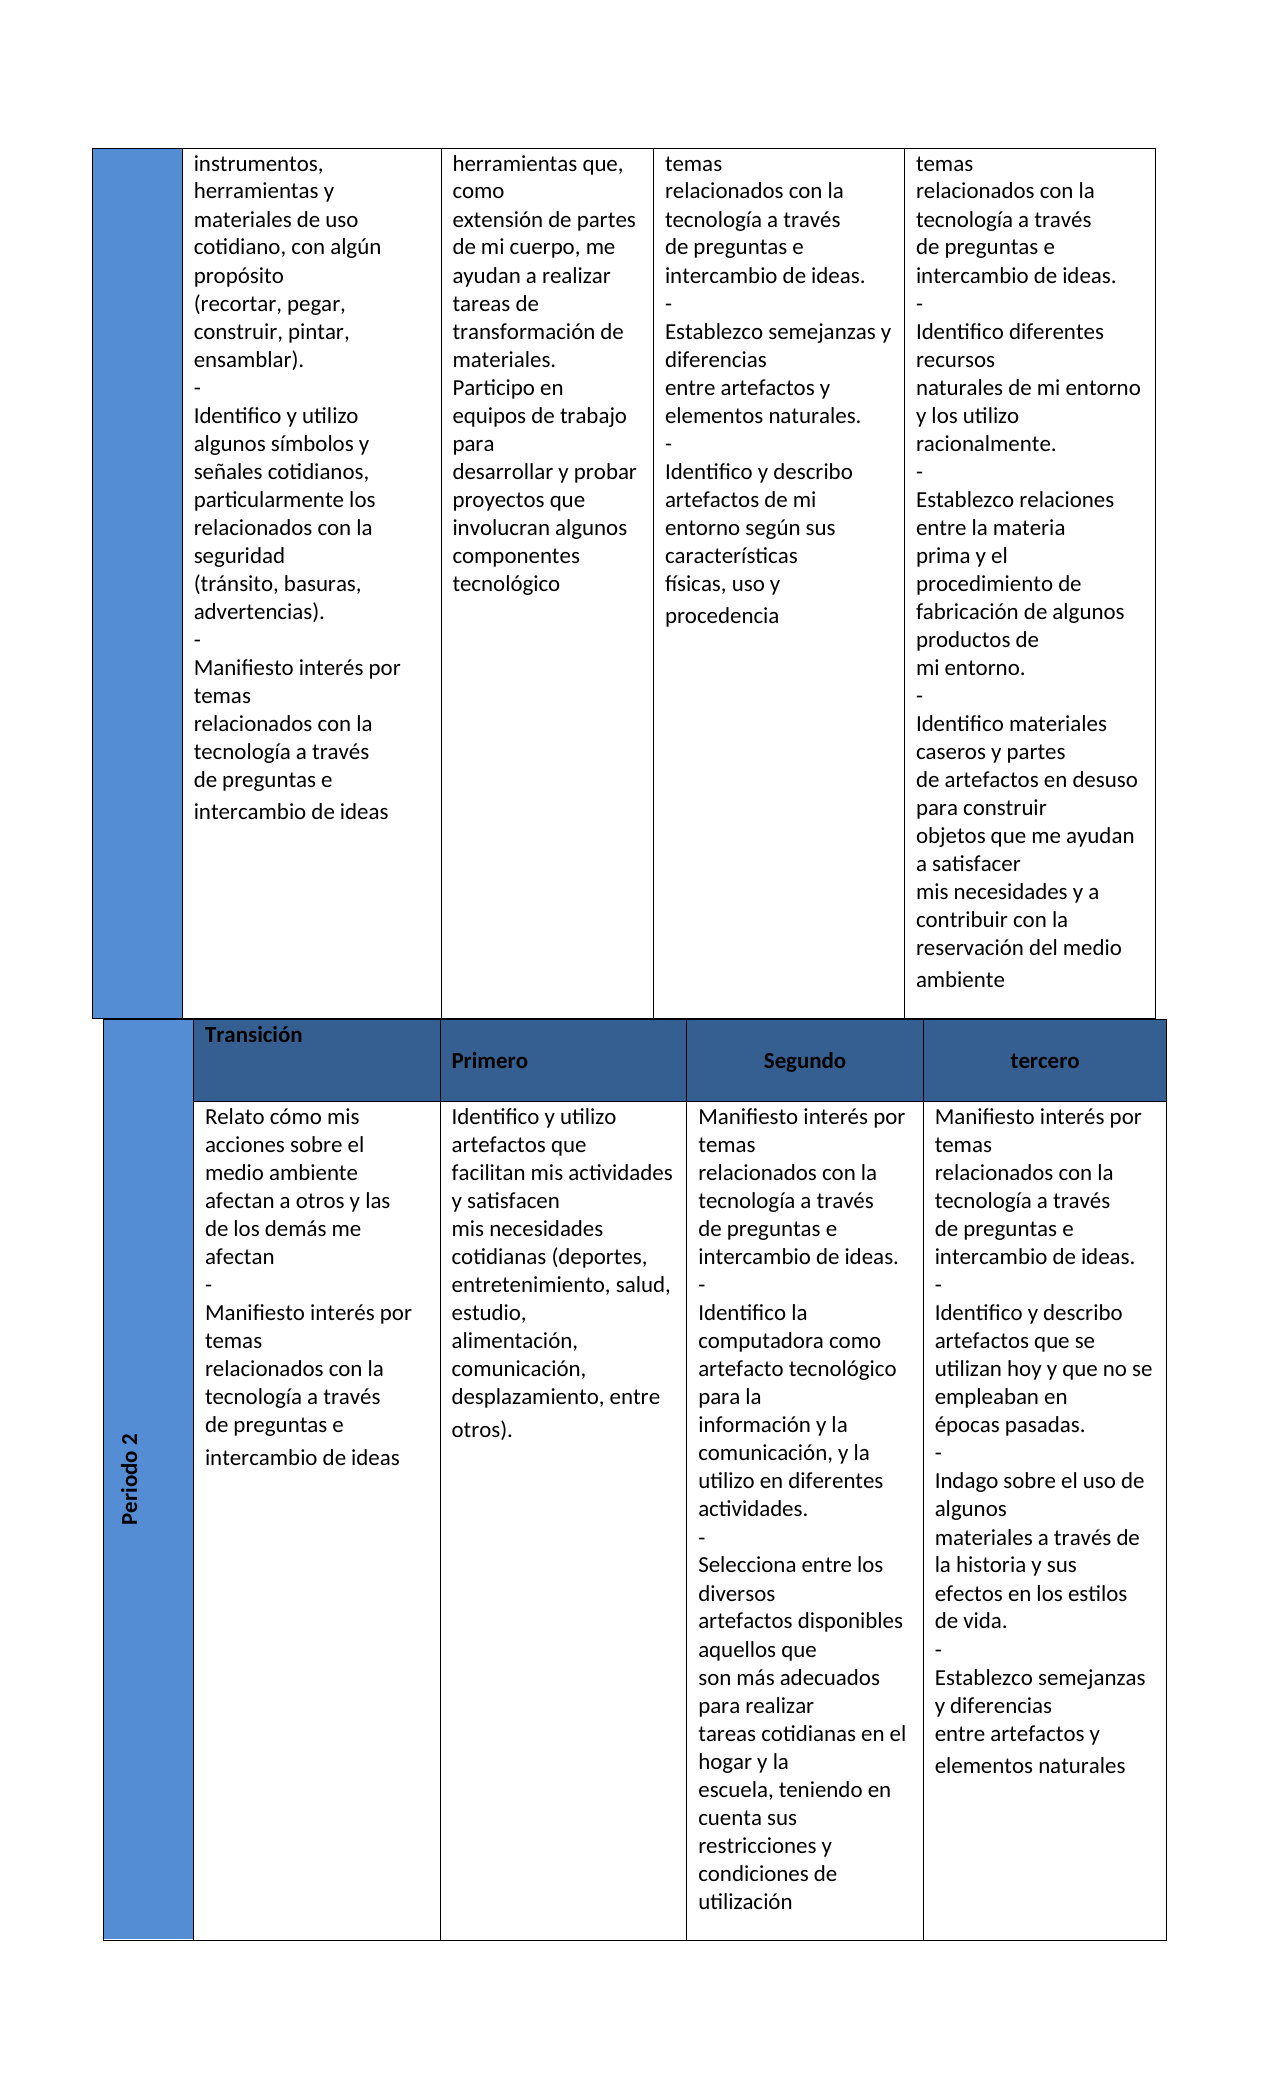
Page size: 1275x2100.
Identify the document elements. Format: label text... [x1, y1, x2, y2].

table_header Primero [441, 1020, 686, 1101]
table_cell Identifico y utilizo artefactos que facilitan mis actividades y satisfacen mis necesidades cotidianas (deportes, entretenimiento, salud, estudio, alimentación, comunicación, desplazamiento, entre otros). [441, 1102, 686, 1939]
table_cell Manifiesto interés por temas relacionados con la tecnología a través de preguntas e intercambio de ideas. - Identifico la computadora como artefacto tecnológico para la información y la comunicación, y la utilizo en diferentes actividades. - Selecciona entre los diversos artefactos disponibles aquellos que son más adecuados para realizar tareas cotidianas en el hogar y la escuela, teniendo en cuenta sus restricciones y condiciones de utilización [687, 1102, 923, 1939]
table_header Periodo 2 [104, 1020, 193, 1939]
table_header Transición [194, 1020, 440, 1101]
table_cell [654, 149, 904, 1018]
table_cell Manifiesto interés por temas relacionados con la tecnología a través de preguntas e intercambio de ideas. - Identifico y describo artefactos que se utilizan hoy y que no se empleaban en épocas pasadas. - Indago sobre el uso de algunos materiales a través de la historia y sus efectos en los estilos de vida. - Establezco semejanzas y diferencias entre artefactos y elementos naturales [924, 1102, 1166, 1939]
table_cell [442, 149, 653, 1018]
table_cell Relato cómo mis acciones sobre el medio ambiente afectan a otros y las de los demás me afectan - Manifiesto interés por temas relacionados con la tecnología a través de preguntas e intercambio de ideas [194, 1102, 440, 1939]
table_header tercero [924, 1020, 1166, 1101]
table_header Segundo [687, 1020, 923, 1101]
